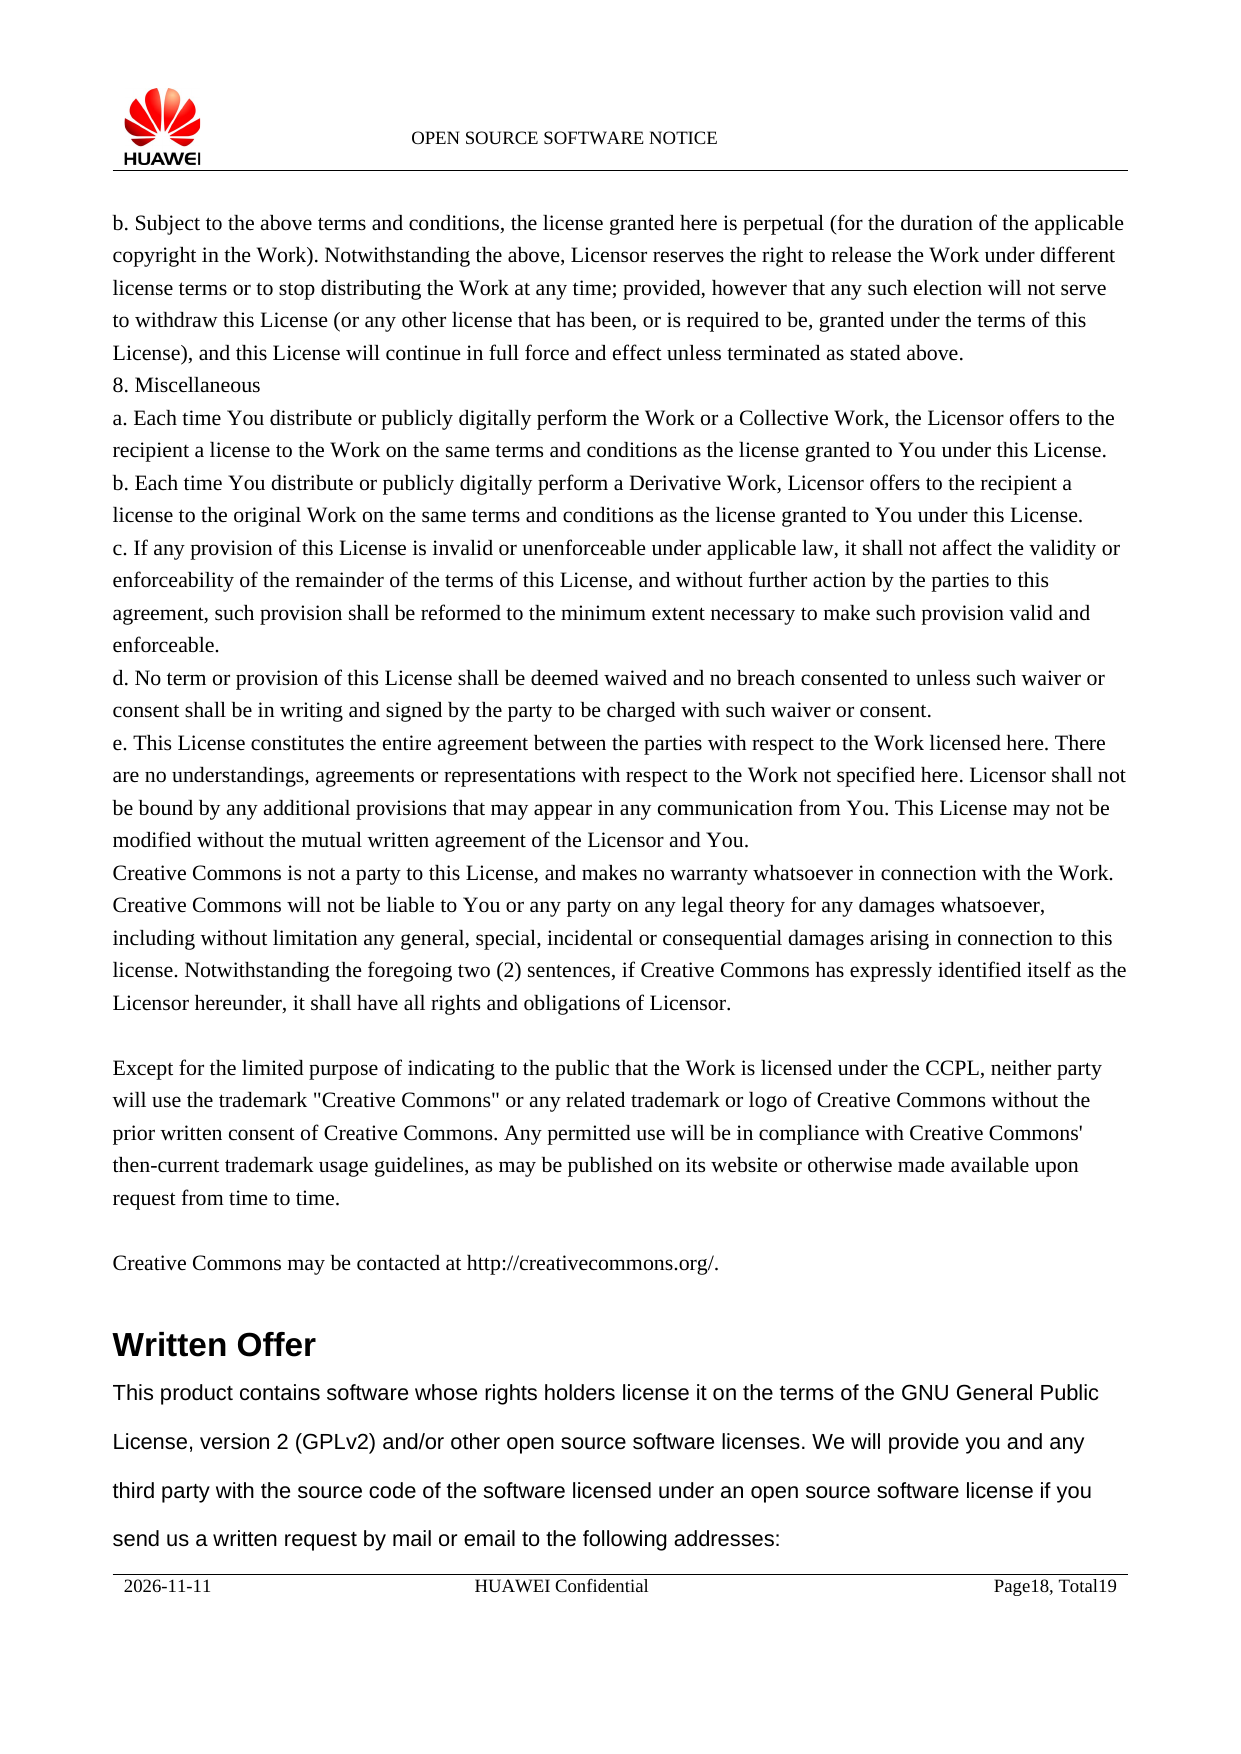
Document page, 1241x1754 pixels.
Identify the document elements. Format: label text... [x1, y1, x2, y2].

picture [124, 88, 201, 165]
text Written Offer [112, 1311, 1128, 1376]
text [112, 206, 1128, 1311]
text This product contains software whose rights holders license it on the terms of the GNU General Public License, version 2 (GPLv2) and/or other open source software licenses. We will provide you and any third party with the source code of the software licensed under an open source software license if you send us a written request by mail or email to the following addresses: [112, 1376, 1128, 1555]
